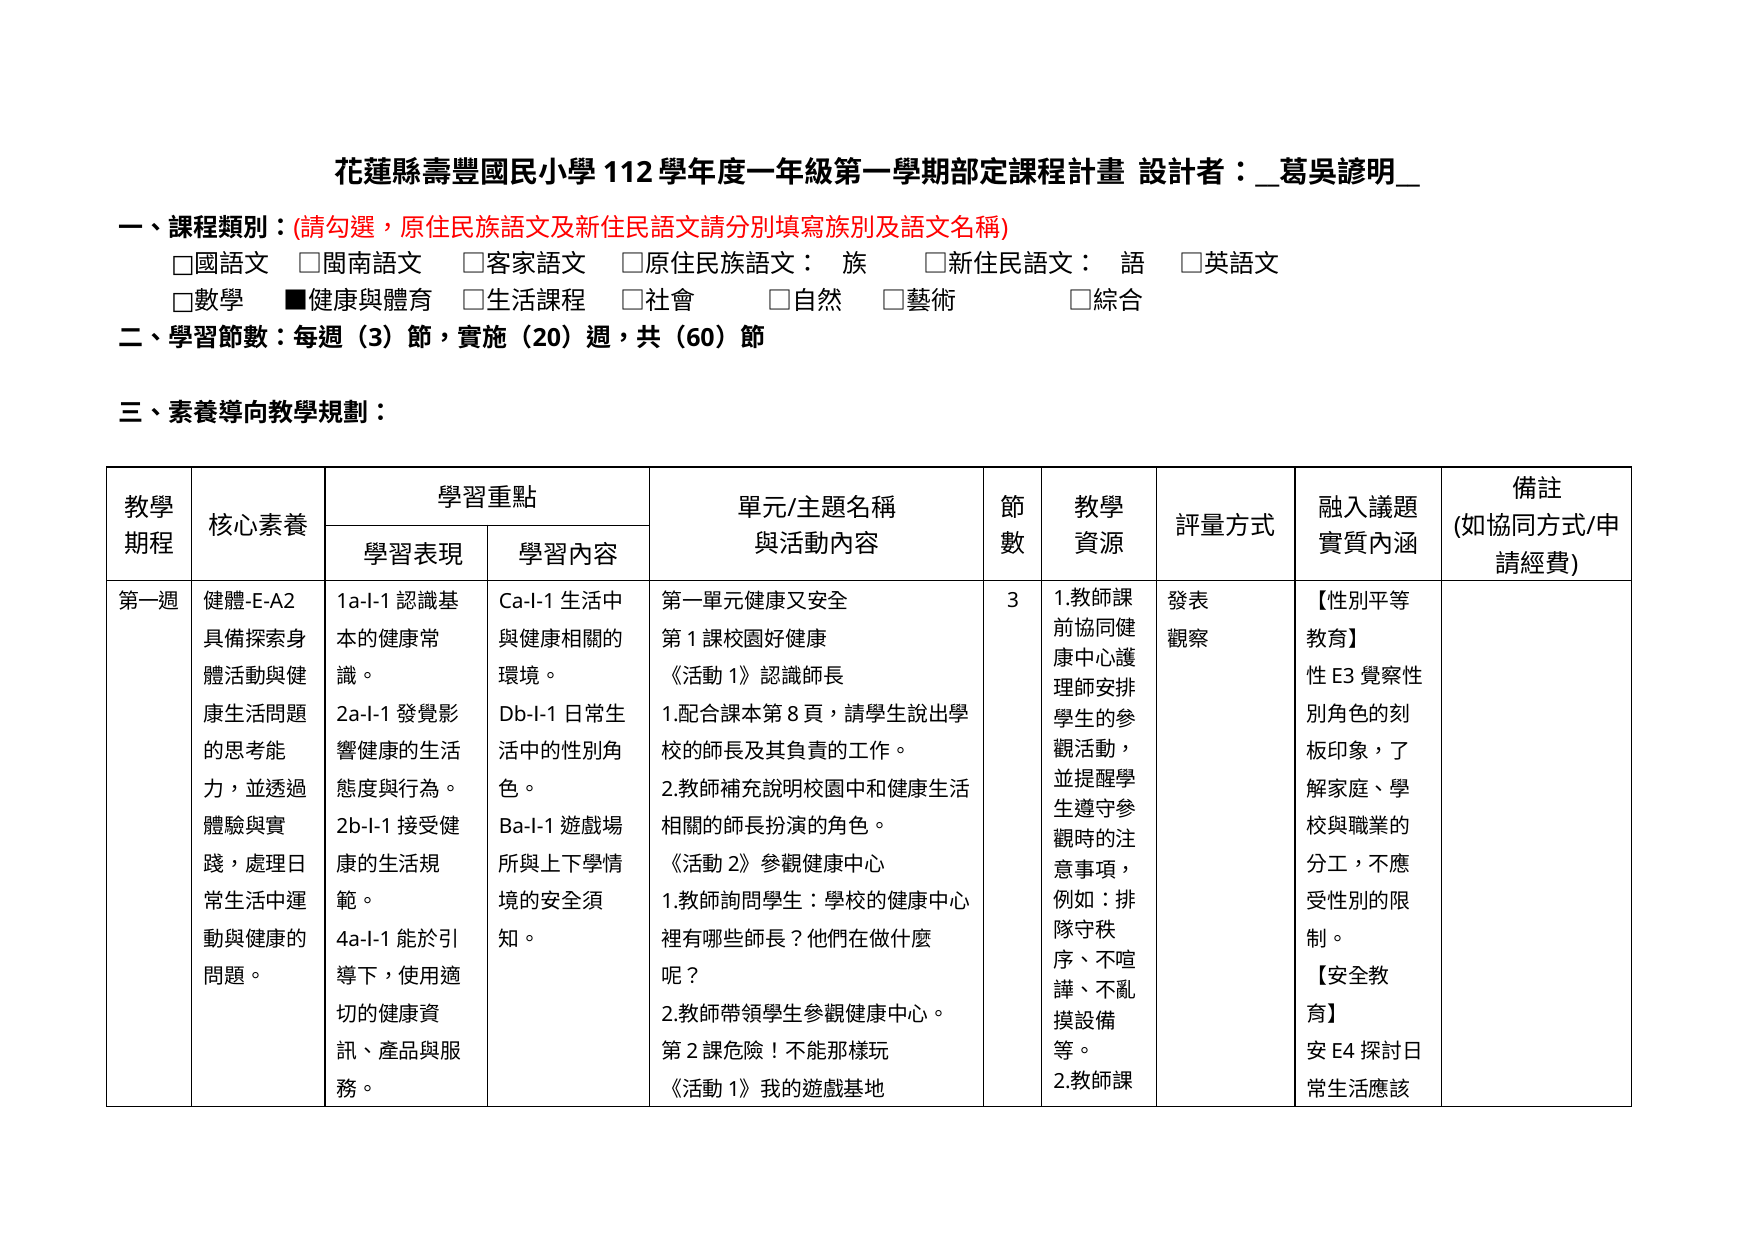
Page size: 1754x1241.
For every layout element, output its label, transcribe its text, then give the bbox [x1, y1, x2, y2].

table_cell 學習表現 [326, 526, 487, 580]
table_header 節數 [984, 468, 1041, 580]
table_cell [650, 581, 983, 1106]
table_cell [1296, 581, 1441, 1106]
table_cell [192, 581, 324, 1106]
table_header 學習重點 [326, 468, 649, 524]
table_cell 發表 觀察 [1157, 581, 1294, 1106]
table_header 教學 資源 [1042, 468, 1156, 580]
list □國語文 □閩南語文 □客家語文 □原住民族語文： 族 □新住民語文： 語 □英語文 [171, 244, 1636, 280]
table_header 核心素養 [192, 468, 324, 580]
table_header 評量方式 [1157, 468, 1294, 580]
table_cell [488, 581, 649, 1106]
table_header 教學期程 [107, 468, 191, 580]
list 一、課程類別：(請勾選，原住民族語文及新住民語文請分別填寫族別及語文名稱) [118, 208, 1636, 244]
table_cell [326, 581, 487, 1106]
text 花蓮縣壽豐國民小學112學年度一年級第一學期部定課程計畫 設計者：__葛吳諺明__ [118, 133, 1636, 208]
table_cell [1442, 581, 1631, 1106]
table_header 融入議題 實質內涵 [1296, 468, 1441, 580]
table_cell 第一週 [107, 581, 191, 1106]
table_header 備註 (如協同方式/申請經費) [1442, 468, 1631, 580]
list 三、素養導向教學規劃： [118, 391, 1636, 429]
table_cell 3 [984, 581, 1041, 1106]
table_cell 學習內容 [488, 526, 649, 580]
list □數學 ■健康與體育 □生活課程 □社會 □自然 □藝術 □綜合 [171, 280, 1636, 316]
table_header 單元/主題名稱 與活動內容 [650, 468, 983, 580]
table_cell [1042, 581, 1156, 1106]
list 二、學習節數：每週（3）節，實施（20）週，共（60）節 [118, 316, 1636, 354]
